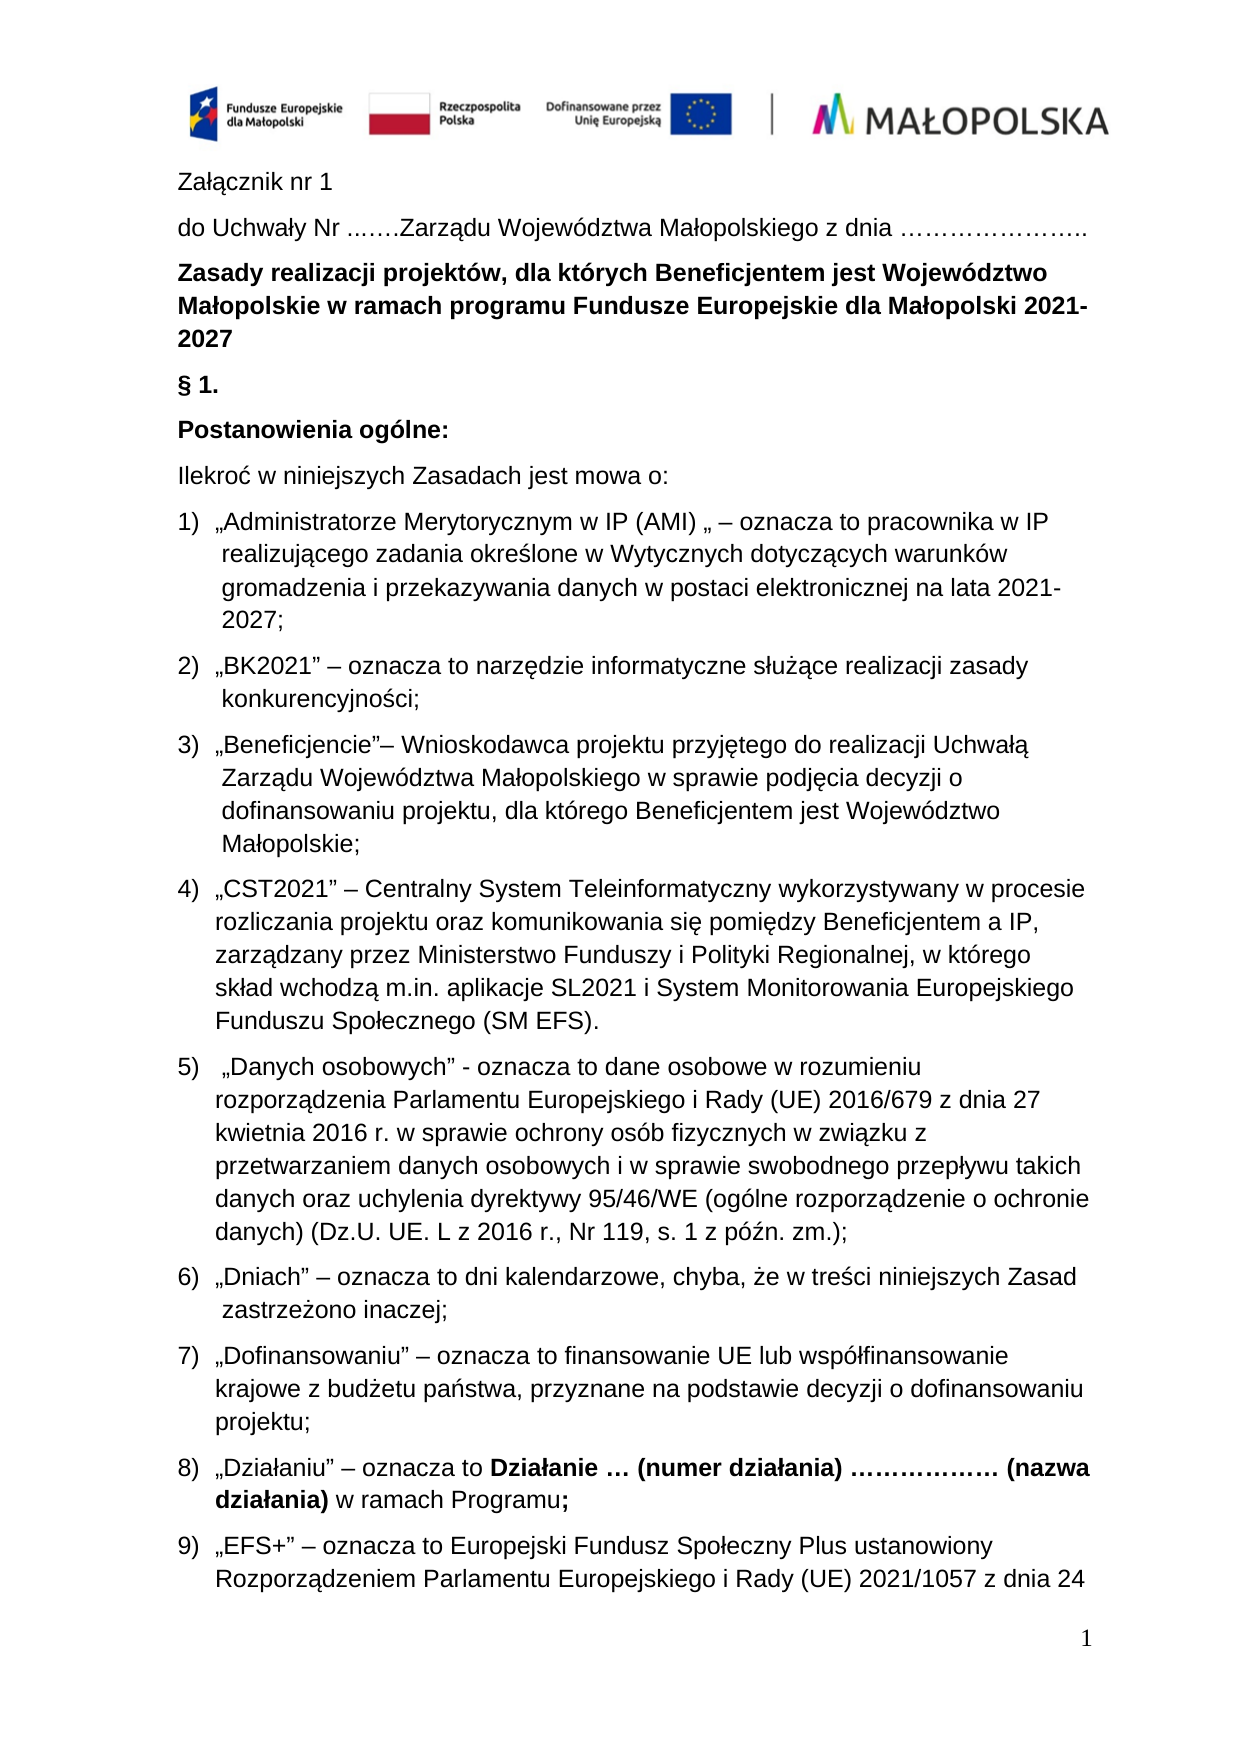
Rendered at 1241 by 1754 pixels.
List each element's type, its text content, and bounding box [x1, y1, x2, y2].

text do Uchwały Nr ...….Zarządu Województwa Małopolskiego z dnia ………………….. [177, 213, 1093, 242]
picture [177, 73, 1123, 155]
text Załącznik nr 1 [177, 167, 1093, 196]
list „CST2021” – Centralny System Teleinformatyczny wykorzystywany w procesie rozliczania projektu oraz komunikowania się pomiędzy Beneficjentem a IP, zarządzany przez Ministerstwo Funduszy i Polityki Regionalnej, w którego skład wchodzą m.in. aplikacje SL2021 i System Monitorowania Europejskiego Funduszu Społecznego (SM EFS). [177, 874, 1093, 1035]
subtitle Postanowienia ogólne: [177, 415, 1093, 444]
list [177, 1531, 1093, 1593]
list „Administratorze Merytorycznym w IP (AMI) „ – oznacza to pracownika w IP realizującego zadania określone w Wytycznych dotyczących warunków gromadzenia i przekazywania danych w postaci elektronicznej na lata 2021-2027; [177, 506, 1093, 634]
list „Beneficjencie”– Wnioskodawca projektu przyjętego do realizacji Uchwałą Zarządu Województwa Małopolskiego w sprawie podjęcia decyzji o dofinansowaniu projektu, dla którego Beneficjentem jest Województwo Małopolskie; [177, 729, 1093, 857]
list „Dofinansowaniu” – oznacza to finansowanie UE lub współfinansowanie krajowe z budżetu państwa, przyznane na podstawie decyzji o dofinansowaniu projektu; [177, 1341, 1093, 1436]
list „Danych osobowych” - oznacza to dane osobowe w rozumieniu rozporządzenia Parlamentu Europejskiego i Rady (UE) 2016/679 z dnia 27 kwietnia 2016 r. w sprawie ochrony osób fizycznych w związku z przetwarzaniem danych osobowych i w sprawie swobodnego przepływu takich danych oraz uchylenia dyrektywy 95/46/WE (ogólne rozporządzenie o ochronie danych) (Dz.U. UE. L z 2016 r., Nr 119, s. 1 z późn. zm.); [177, 1052, 1093, 1246]
list „BK2021” – oznacza to narzędzie informatyczne służące realizacji zasady konkurencyjności; [177, 651, 1093, 713]
list „Dniach” – oznacza to dni kalendarzowe, chyba, że w treści niniejszych Zasad zastrzeżono inaczej; [177, 1262, 1093, 1324]
list „Działaniu” – oznacza to Działanie … (numer działania) ……………… (nazwa działania) w ramach Programu; [177, 1452, 1093, 1514]
text Ilekroć w niniejszych Zasadach jest mowa o: [177, 461, 1093, 490]
text Zasady realizacji projektów, dla których Beneficjentem jest Województwo Małopolskie w ramach programu Fundusze Europejskie dla Małopolski 2021-2027 [177, 258, 1093, 353]
subtitle § 1. [177, 370, 1093, 399]
